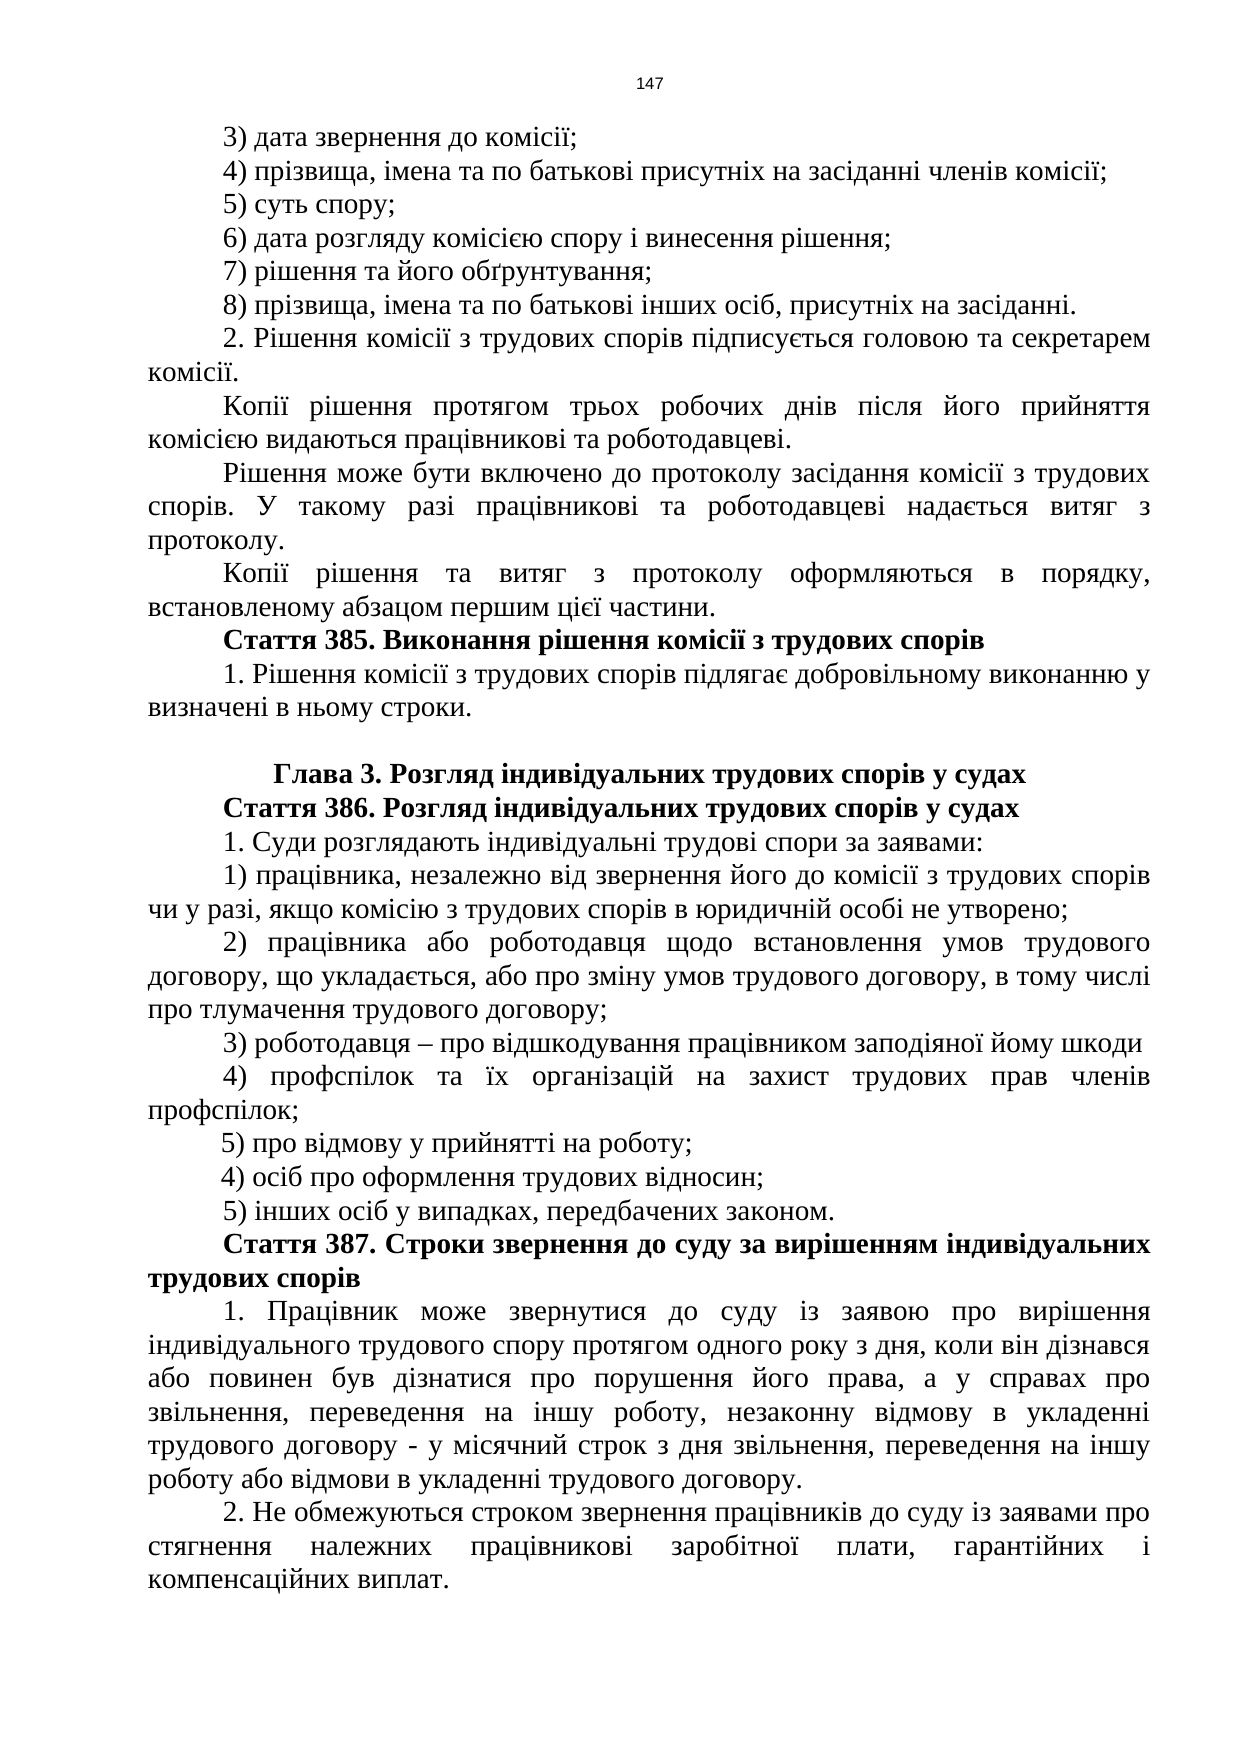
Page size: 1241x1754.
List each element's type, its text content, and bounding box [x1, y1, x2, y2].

text Стаття 385. Виконання рішення комісії з трудових спорів [148, 622, 1152, 656]
text 4) профспілок та їх організацій на захист трудових прав членів профспілок; [148, 1058, 1152, 1126]
text 2. Рішення комісії з трудових спорів підписується головою та секретарем комісії. [148, 321, 1152, 388]
text 2) працівника або роботодавця щодо встановлення умов трудового договору, що укладається, або про зміну умов трудового договору, в тому числі про тлумачення трудового договору; [148, 924, 1152, 1025]
text Глава 3. Розгляд індивідуальних трудових спорів у судах [148, 757, 1152, 790]
text 4) осіб про оформлення трудових відносин; [148, 1159, 1152, 1193]
text Рішення може бути включено до протоколу засідання комісії з трудових спорів. У такому разі працівникові та роботодавцеві надається витяг з протоколу. [148, 455, 1152, 555]
text 4) прізвища, імена та по батькові присутніх на засіданні членів комісії; [148, 153, 1152, 186]
text 5) суть спору; [148, 186, 1152, 220]
text 8) прізвища, імена та по батькові інших осіб, присутніх на засіданні. [148, 287, 1152, 321]
text Копії рішення та витяг з протоколу оформляються в порядку, встановленому абзацом першим цієї частини. [148, 555, 1152, 622]
text 1) працівника, незалежно від звернення його до комісії з трудових спорів чи у разі, якщо комісію з трудових спорів в юридичній особі не утворено; [148, 857, 1152, 924]
text 5) інших осіб у випадках, передбачених законом. [148, 1193, 1152, 1226]
text Стаття 387. Строки звернення до суду за вирішенням індивідуальних трудових спорів [148, 1226, 1152, 1293]
text 6) дата розгляду комісією спору і винесення рішення; [148, 220, 1152, 253]
text 1. Суди розглядають індивідуальні трудові спори за заявами: [148, 824, 1152, 857]
text 5) про відмову у прийнятті на роботу; [148, 1126, 1152, 1159]
text Копії рішення протягом трьох робочих днів після його прийняття комісією видаються працівникові та роботодавцеві. [148, 388, 1152, 455]
text 1. Рішення комісії з трудових спорів підлягає добровільному виконанню у визначені в ньому строки. [148, 656, 1152, 723]
text 1. Працівник може звернутися до суду із заявою про вирішення індивідуального трудового спору протягом одного року з дня, коли він дізнався або повинен був дізнатися про порушення його права, а у справах про звільнення, переведення на іншу роботу, незаконну відмову в укладенні трудового договору - у місячний строк з дня звільнення, переведення на іншу роботу або відмови в укладенні трудового договору. [148, 1293, 1152, 1494]
text Стаття 386. Розгляд індивідуальних трудових спорів у судах [148, 790, 1152, 824]
text 2. Не обмежуються строком звернення працівників до суду із заявами про стягнення належних працівникові заробітної плати, гарантійних і компенсаційних виплат. [148, 1494, 1152, 1595]
text 7) рішення та його обґрунтування; [148, 253, 1152, 287]
text 3) дата звернення до комісії; [148, 119, 1152, 153]
text 3) роботодавця – про відшкодування працівником заподіяної йому шкоди [148, 1025, 1152, 1058]
